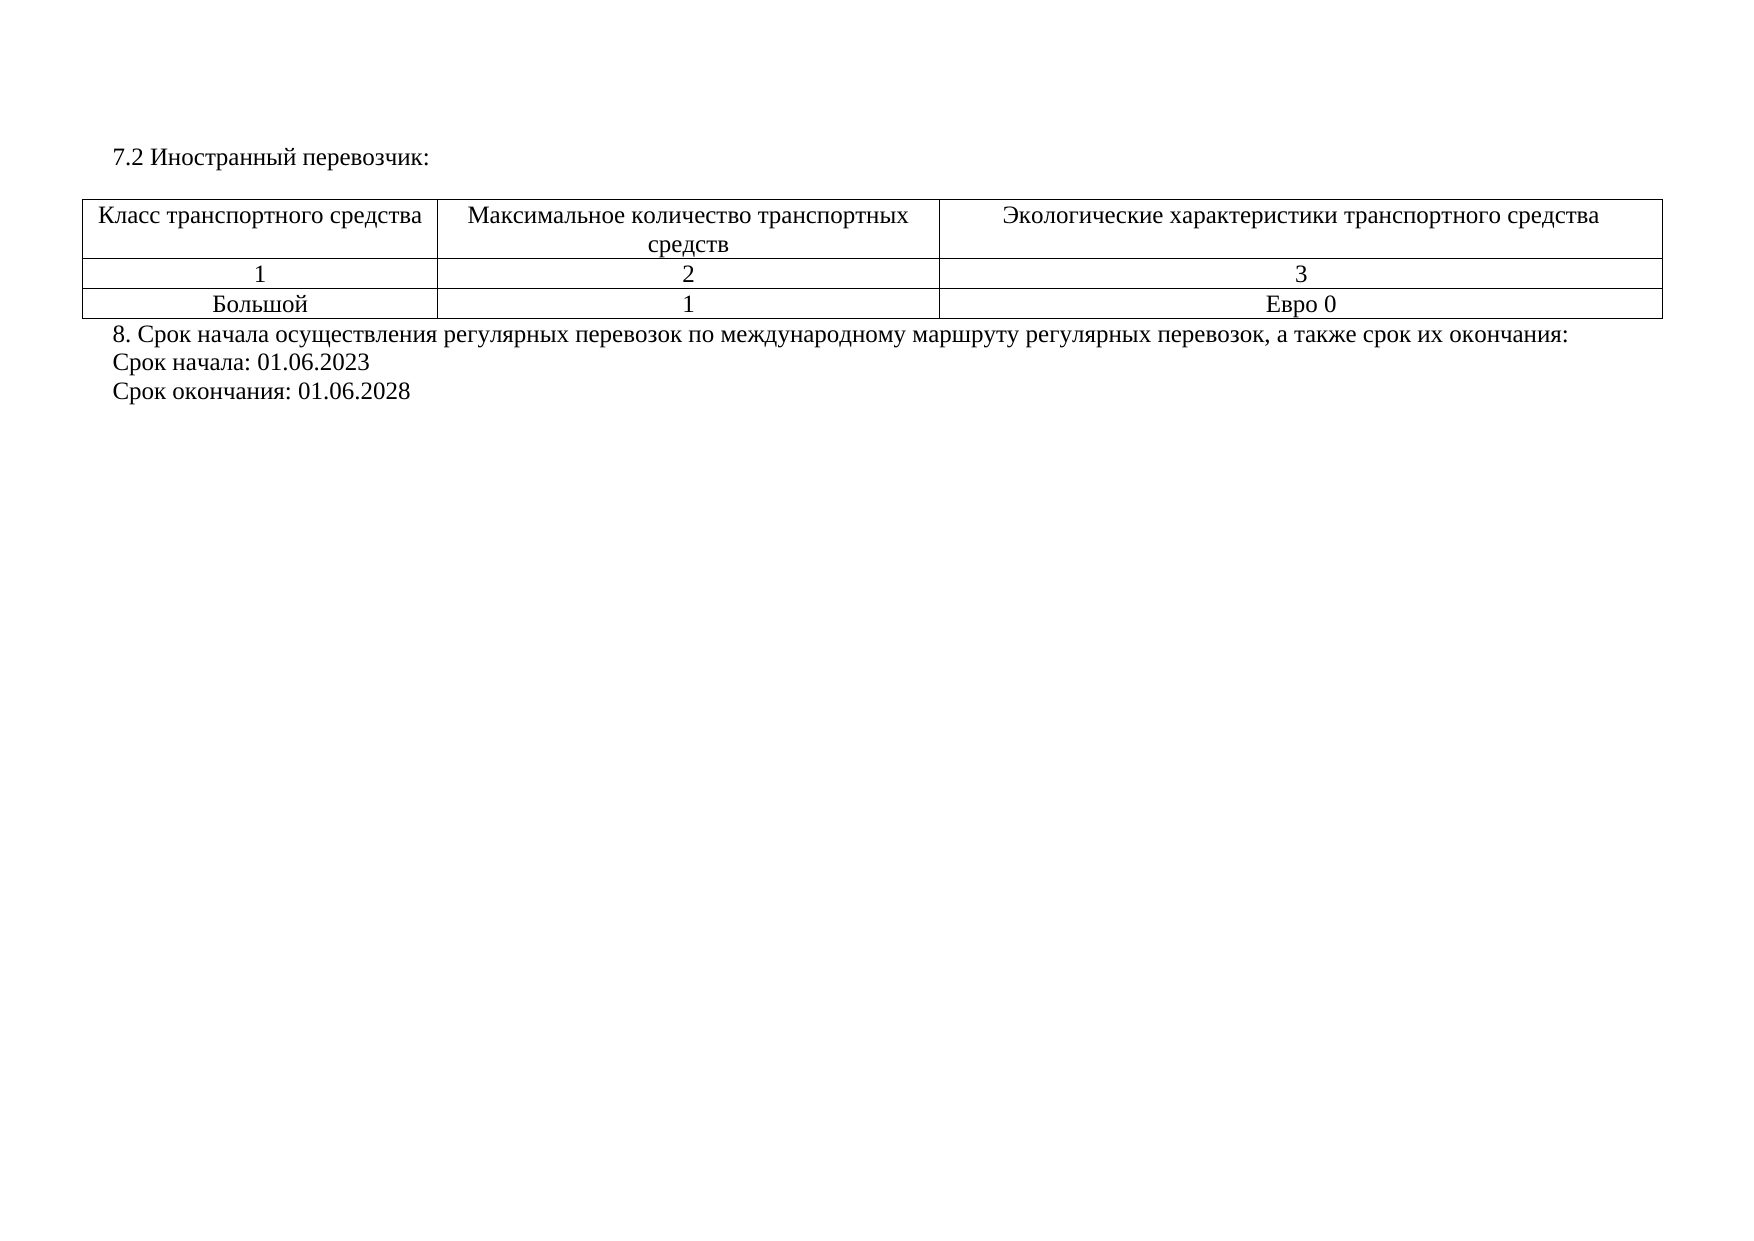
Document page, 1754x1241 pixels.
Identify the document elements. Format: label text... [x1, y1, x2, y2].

text 8. Срок начала осуществления регулярных перевозок по международному маршруту регулярных перевозок, а также срок их окончания: [112, 319, 1695, 347]
table_header Класс транспортного средства [83, 200, 437, 258]
text 7.2 Иностранный перевозчик: [112, 142, 1695, 171]
table_cell Большой [83, 289, 437, 318]
table_cell 1 [83, 259, 437, 288]
table_cell 1 [438, 289, 939, 318]
text Срок окончания: 01.06.2028 [112, 376, 1695, 405]
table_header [940, 200, 1662, 258]
table_cell 2 [438, 259, 939, 288]
table_cell 3 [940, 259, 1662, 288]
table_cell Евро 0 [940, 289, 1662, 318]
text Срок начала: 01.06.2023 [112, 347, 1695, 376]
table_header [438, 200, 939, 258]
